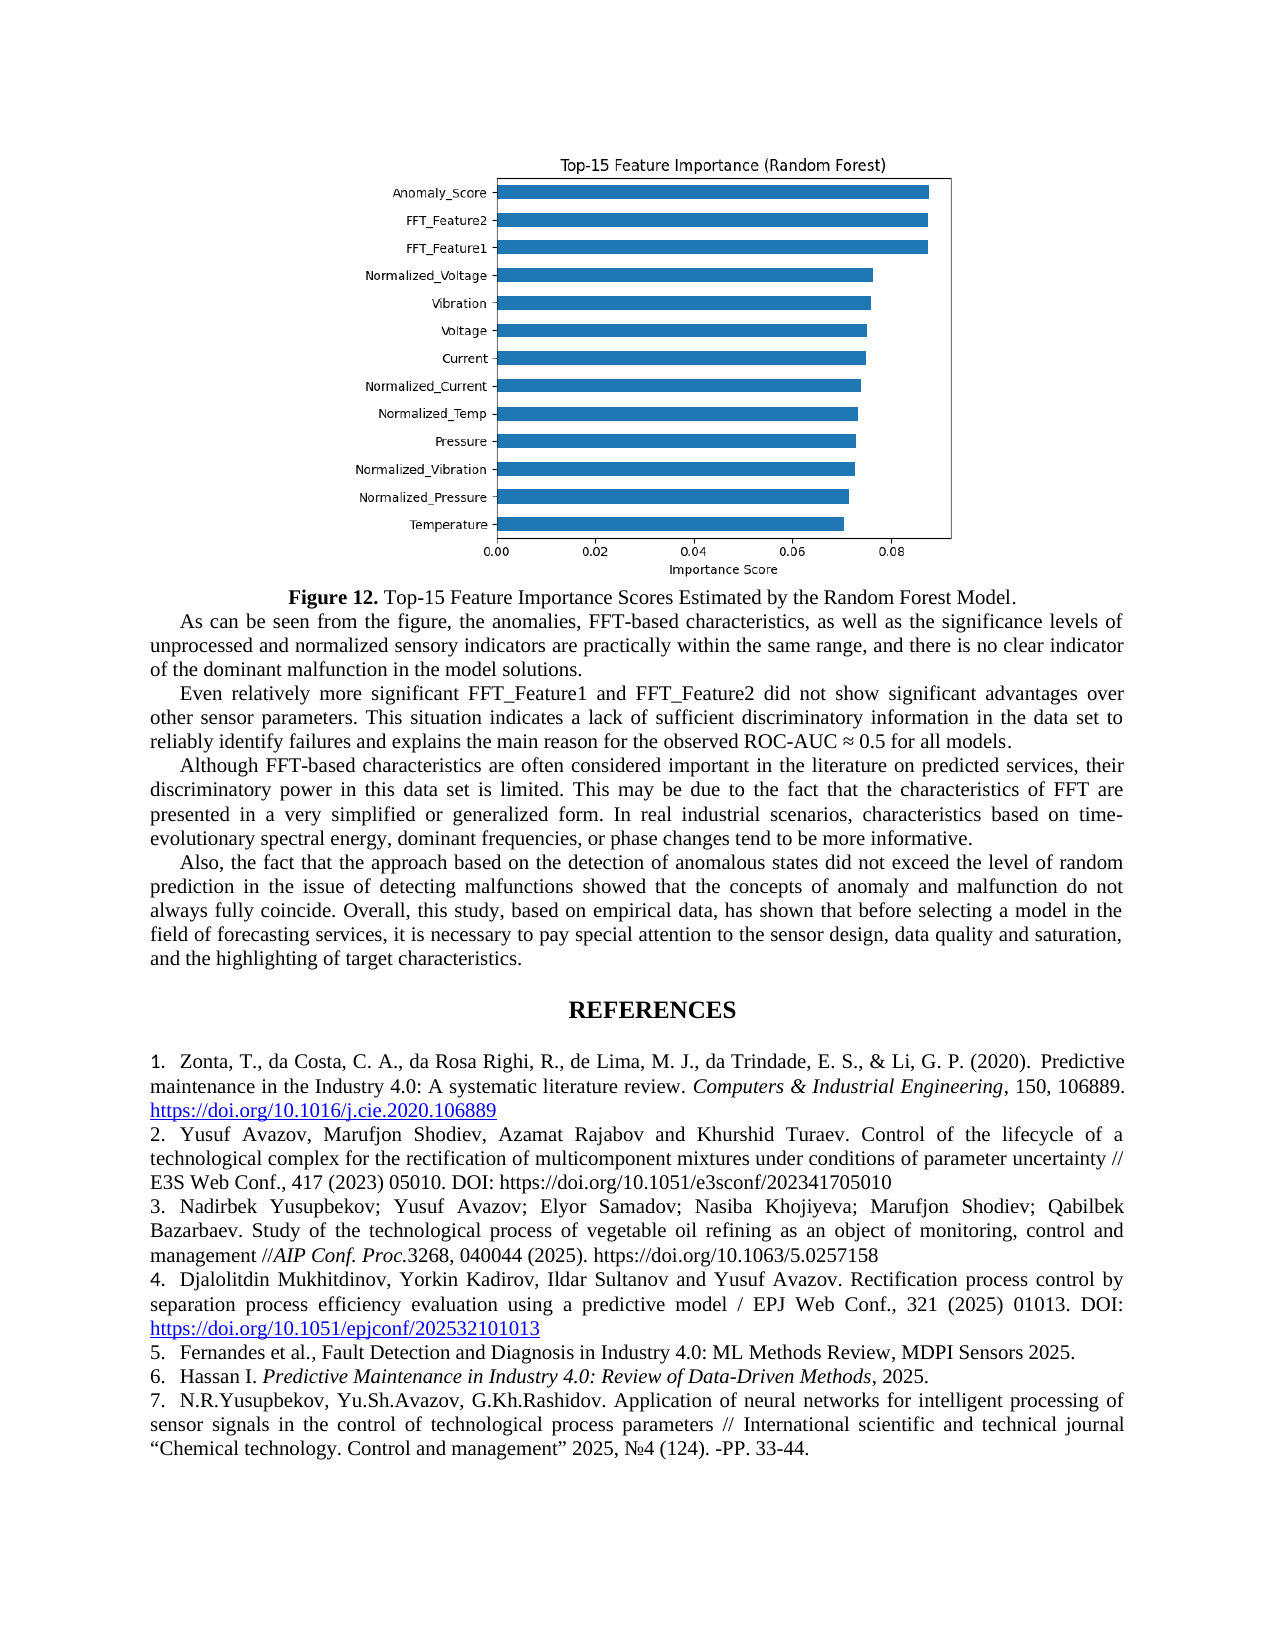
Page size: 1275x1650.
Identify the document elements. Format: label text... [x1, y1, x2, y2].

text REFERENCES [150, 995, 1125, 1024]
text Also, the fact that the approach based on the detection of anomalous states did not exceed the level of random prediction in the issue of detecting malfunctions showed that the concepts of anomaly and malfunction do not always fully coincide. Overall, this study, based on empirical data, has shown that before selecting a model in the field of forecasting services, it is necessary to pay special attention to the sensor design, data quality and saturation, and the highlighting of target characteristics. [150, 849, 1125, 970]
list N.R.Yusupbekov, Yu.Sh.Avazov, G.Kh.Rashidov. Application of neural networks for intelligent processing of sensor signals in the control of technological process parameters // International scientific and technical journal “Сhemical technology. Control and management” 2025, №4 (124). -PP. 33-44. [150, 1388, 1125, 1460]
text Figure 12. Top-15 Feature Importance Scores Estimated by the Random Forest Model. [150, 585, 1125, 609]
list Zonta, T., da Costa, C. A., da Rosa Righi, R., de Lima, M. J., da Trindade, E. S., & Li, G. P. (2020). Predictive maintenance in the Industry 4.0: A systematic literature review. Computers & Industrial Engineering, 150, 106889. https://doi.org/10.1016/j.cie.2020.106889 [150, 1049, 1125, 1122]
text Although FFT-based characteristics are often considered important in the literature on predicted services, their discriminatory power in this data set is limited. This may be due to the fact that the characteristics of FFT are presented in a very simplified or generalized form. In real industrial scenarios, characteristics based on time-evolutionary spectral energy, dominant frequencies, or phase changes tend to be more informative. [150, 753, 1125, 849]
list Hassan I. Predictive Maintenance in Industry 4.0: Review of Data-Driven Methods, 2025. [150, 1364, 1125, 1388]
list Yusuf Avazov, Marufjon Shodiev, Azamat Rajabov and Khurshid Turaev. Control of the lifecycle of a technological complex for the rectification of multicomponent mixtures under conditions of parameter uncertainty // E3S Web Conf., 417 (2023) 05010. DOI: https://doi.org/10.1051/e3sconf/202341705010 [150, 1122, 1125, 1194]
picture [346, 150, 959, 585]
text Even relatively more significant FFT_Feature1 and FFT_Feature2 did not show significant advantages over other sensor parameters. This situation indicates a lack of sufficient discriminatory information in the data set to reliably identify failures and explains the main reason for the observed ROC-AUC ≈ 0.5 for all models. [150, 681, 1125, 753]
list Nadirbek Yusupbekov; Yusuf Avazov; Elyor Samadov; Nasiba Khojiyeva; Marufjon Shodiev; Qabilbek Bazarbaev. Study of the technological process of vegetable oil refining as an object of monitoring, control and management //AIP Conf. Proc.3268, 040044 (2025). https://doi.org/10.1063/5.0257158 [150, 1194, 1125, 1267]
text As can be seen from the figure, the anomalies, FFT-based characteristics, as well as the significance levels of unprocessed and normalized sensory indicators are practically within the same range, and there is no clear indicator of the dominant malfunction in the model solutions. [150, 609, 1125, 681]
list Fernandes et al., Fault Detection and Diagnosis in Industry 4.0: ML Methods Review, MDPI Sensors 2025. [150, 1340, 1125, 1364]
list Djalolitdin Mukhitdinov, Yorkin Kadirov, Ildar Sultanov and Yusuf Avazov. Rectification process control by separation process efficiency evaluation using a predictive model / EPJ Web Conf., 321 (2025) 01013. DOI: https://doi.org/10.1051/epjconf/202532101013 [150, 1267, 1125, 1340]
